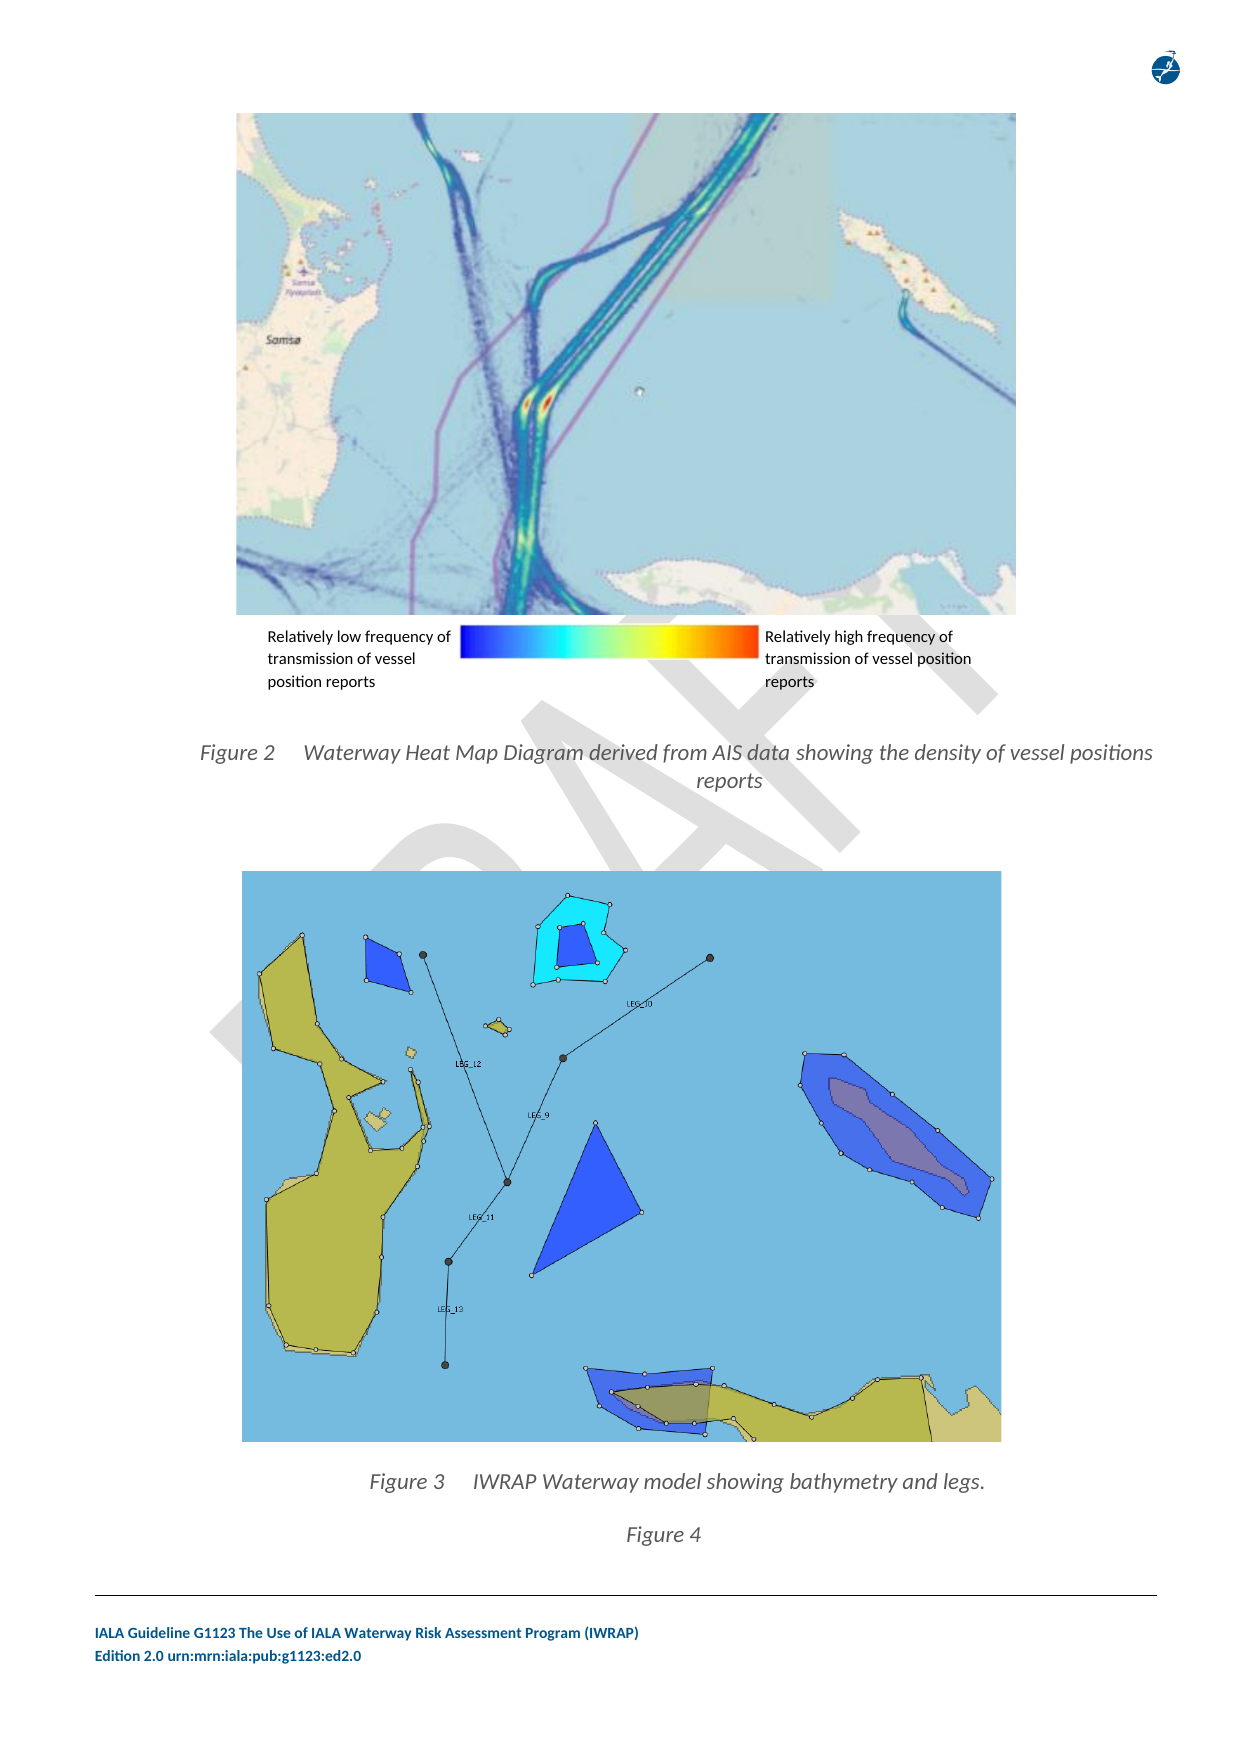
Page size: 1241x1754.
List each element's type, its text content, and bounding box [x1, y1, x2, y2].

picture [1120, 0, 1239, 119]
picture [459, 624, 761, 659]
picture [236, 113, 1016, 615]
text Waterway Heat Map Diagram derived from AIS data showing the density of vessel positions reports [198, 738, 1157, 794]
picture [242, 871, 1002, 1442]
text IWRAP Waterway model showing bathymetry and legs. [198, 1467, 1157, 1495]
